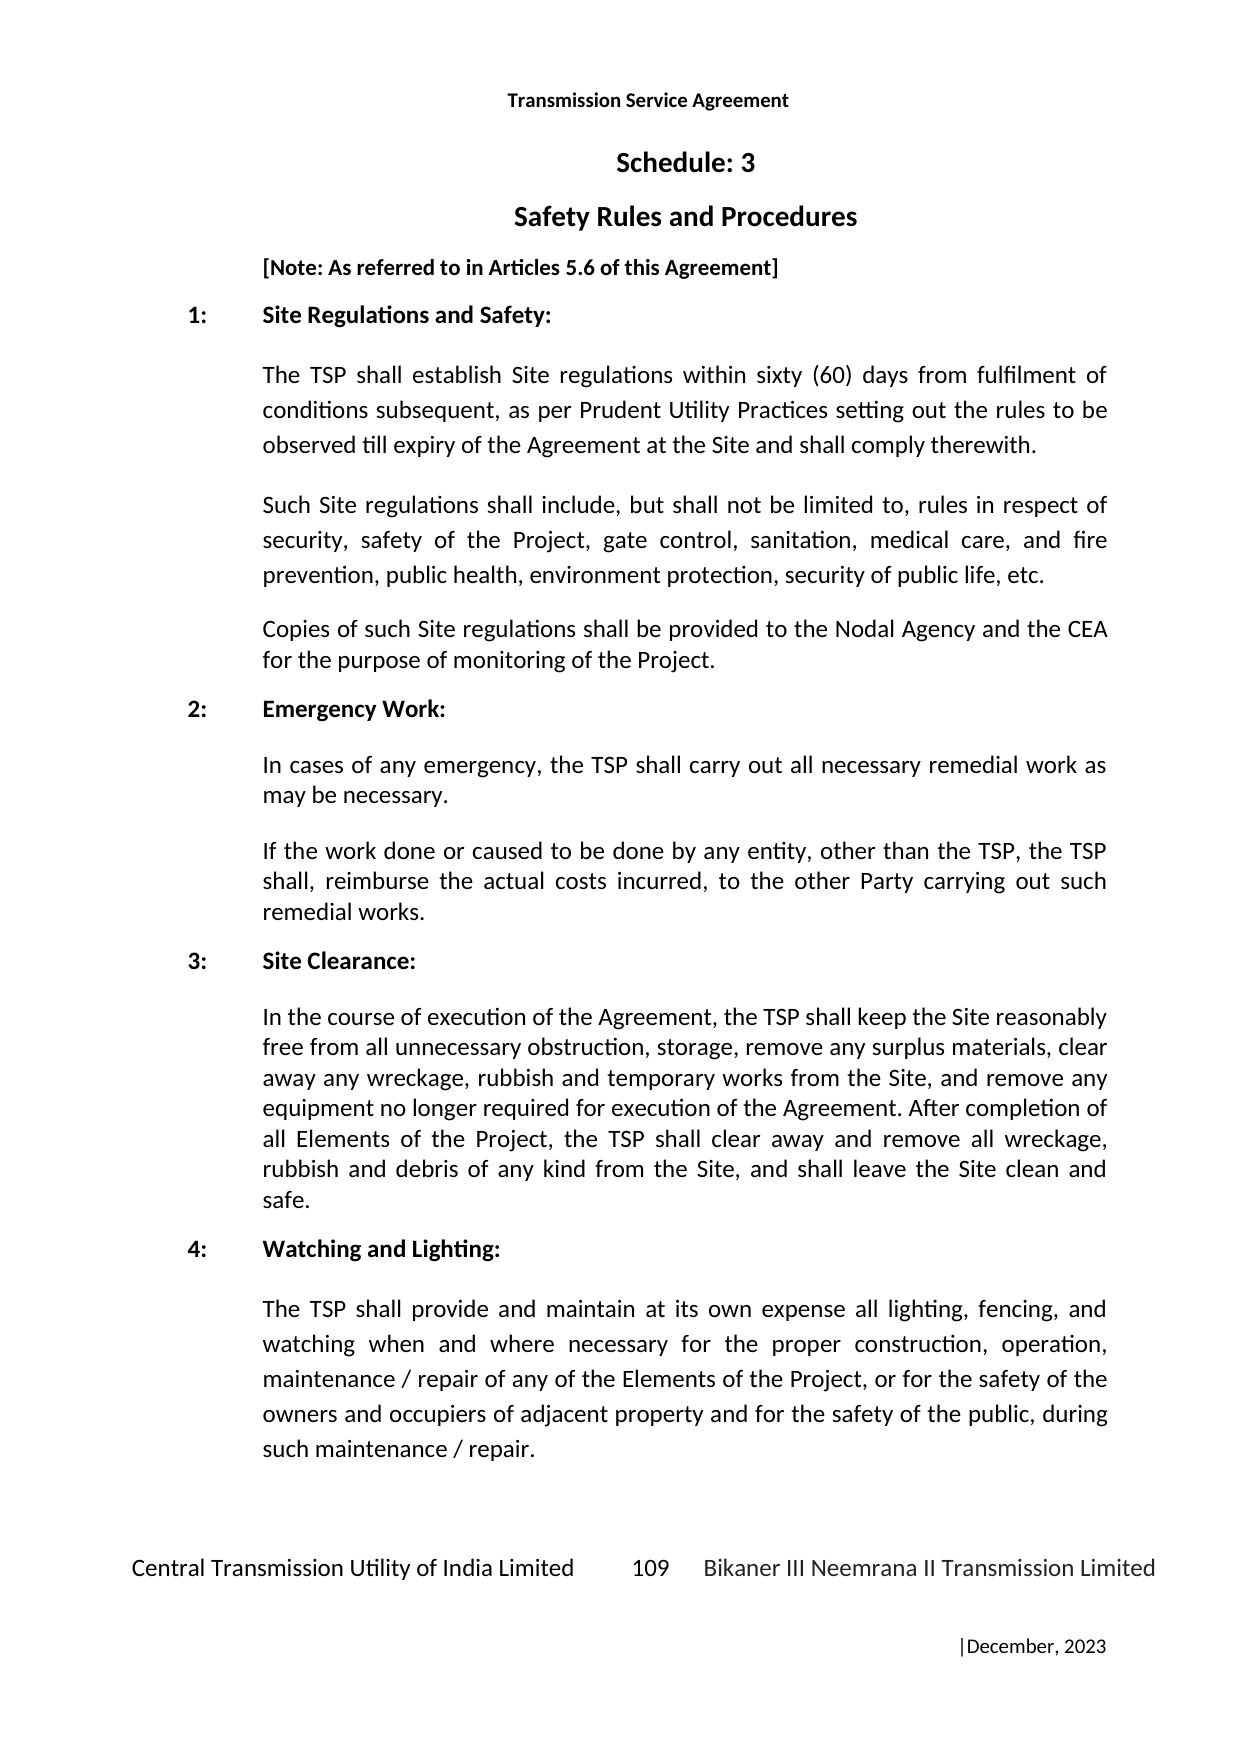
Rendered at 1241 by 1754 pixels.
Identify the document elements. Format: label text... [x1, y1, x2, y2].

subtitle Such Site regulations shall include, but shall not be limited to, rules in respect of security, safety of the Project, gate control, sanitation, medical care, and fire prevention, public health, environment protection, security of public life, etc. [262, 490, 1109, 590]
list Site Regulations and Safety: [187, 300, 1109, 330]
subtitle In the course of execution of the Agreement, the TSP shall keep the Site reasonably free from all unnecessary obstruction, storage, remove any surplus materials, clear away any wreckage, rubbish and temporary works from the Site, and remove any equipment no longer required for execution of the Agreement. After completion of all Elements of the Project, the TSP shall clear away and remove all wreckage, rubbish and debris of any kind from the Site, and shall leave the Site clean and safe. [262, 1001, 1109, 1214]
list Emergency Work: [187, 693, 1109, 724]
subtitle The TSP shall establish Site regulations within sixty (60) days from fulfilment of conditions subsequent, as per Prudent Utility Practices setting out the rules to be observed till expiry of the Agreement at the Site and shall comply therewith. [262, 360, 1109, 460]
subtitle If the work done or caused to be done by any entity, other than the TSP, the TSP shall, reimburse the actual costs incurred, to the other Party carrying out such remedial works. [262, 835, 1109, 926]
list Watching and Lighting: [187, 1233, 1109, 1263]
subtitle In cases of any emergency, the TSP shall carry out all necessary remedial work as may be necessary. [262, 749, 1109, 810]
text Schedule: 3 [262, 144, 1109, 180]
text Safety Rules and Procedures [262, 198, 1109, 234]
text Copies of such Site regulations shall be provided to the Nodal Agency and the CEA for the purpose of monitoring of the Project. [262, 613, 1109, 674]
subtitle The TSP shall provide and maintain at its own expense all lighting, fencing, and watching when and where necessary for the proper construction, operation, maintenance / repair of any of the Elements of the Project, or for the safety of the owners and occupiers of adjacent property and for the safety of the public, during such maintenance / repair. [262, 1293, 1109, 1463]
text [Note: As referred to in Articles 5.6 of this Agreement] [262, 253, 1109, 281]
list Site Clearance: [187, 945, 1109, 976]
